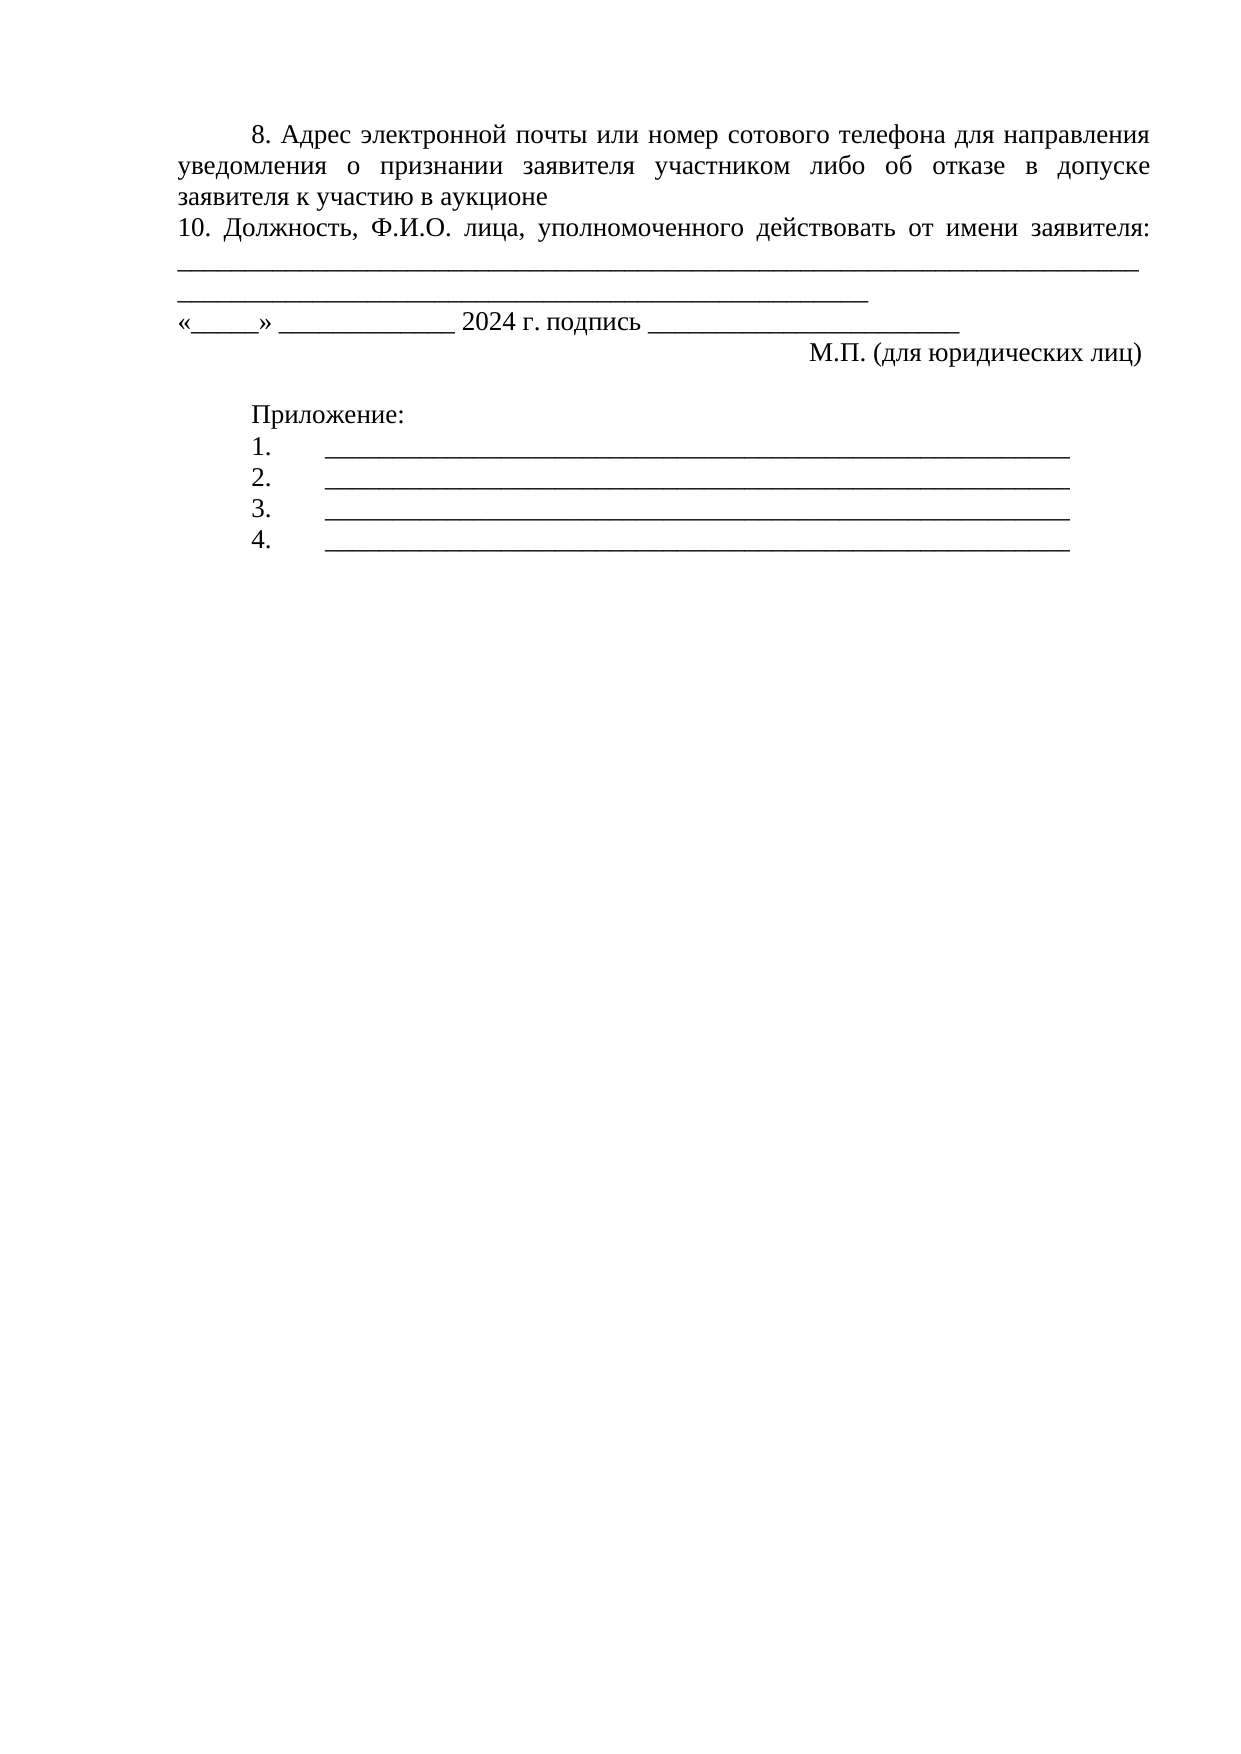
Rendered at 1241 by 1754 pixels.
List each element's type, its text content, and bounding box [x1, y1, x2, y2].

text 10. Должность, Ф.И.О. лица, уполномоченного действовать от имени заявителя: __________________________________________________________________________________________________________________________ [177, 212, 1152, 305]
list _______________________________________________________ [177, 523, 1152, 554]
list _______________________________________________________ [177, 461, 1152, 492]
text 8. Адрес электронной почты или номер сотового телефона для направления уведомления о признании заявителя участником либо об отказе в допуске заявителя к участию в аукционе [177, 118, 1152, 212]
text М.П. (для юридических лиц) [177, 336, 1152, 367]
text Приложение: [177, 398, 1152, 429]
list _______________________________________________________ [177, 492, 1152, 523]
text «_____» _____________ 2024 г. подпись _______________________ [177, 305, 1152, 336]
list _______________________________________________________ [177, 429, 1152, 461]
